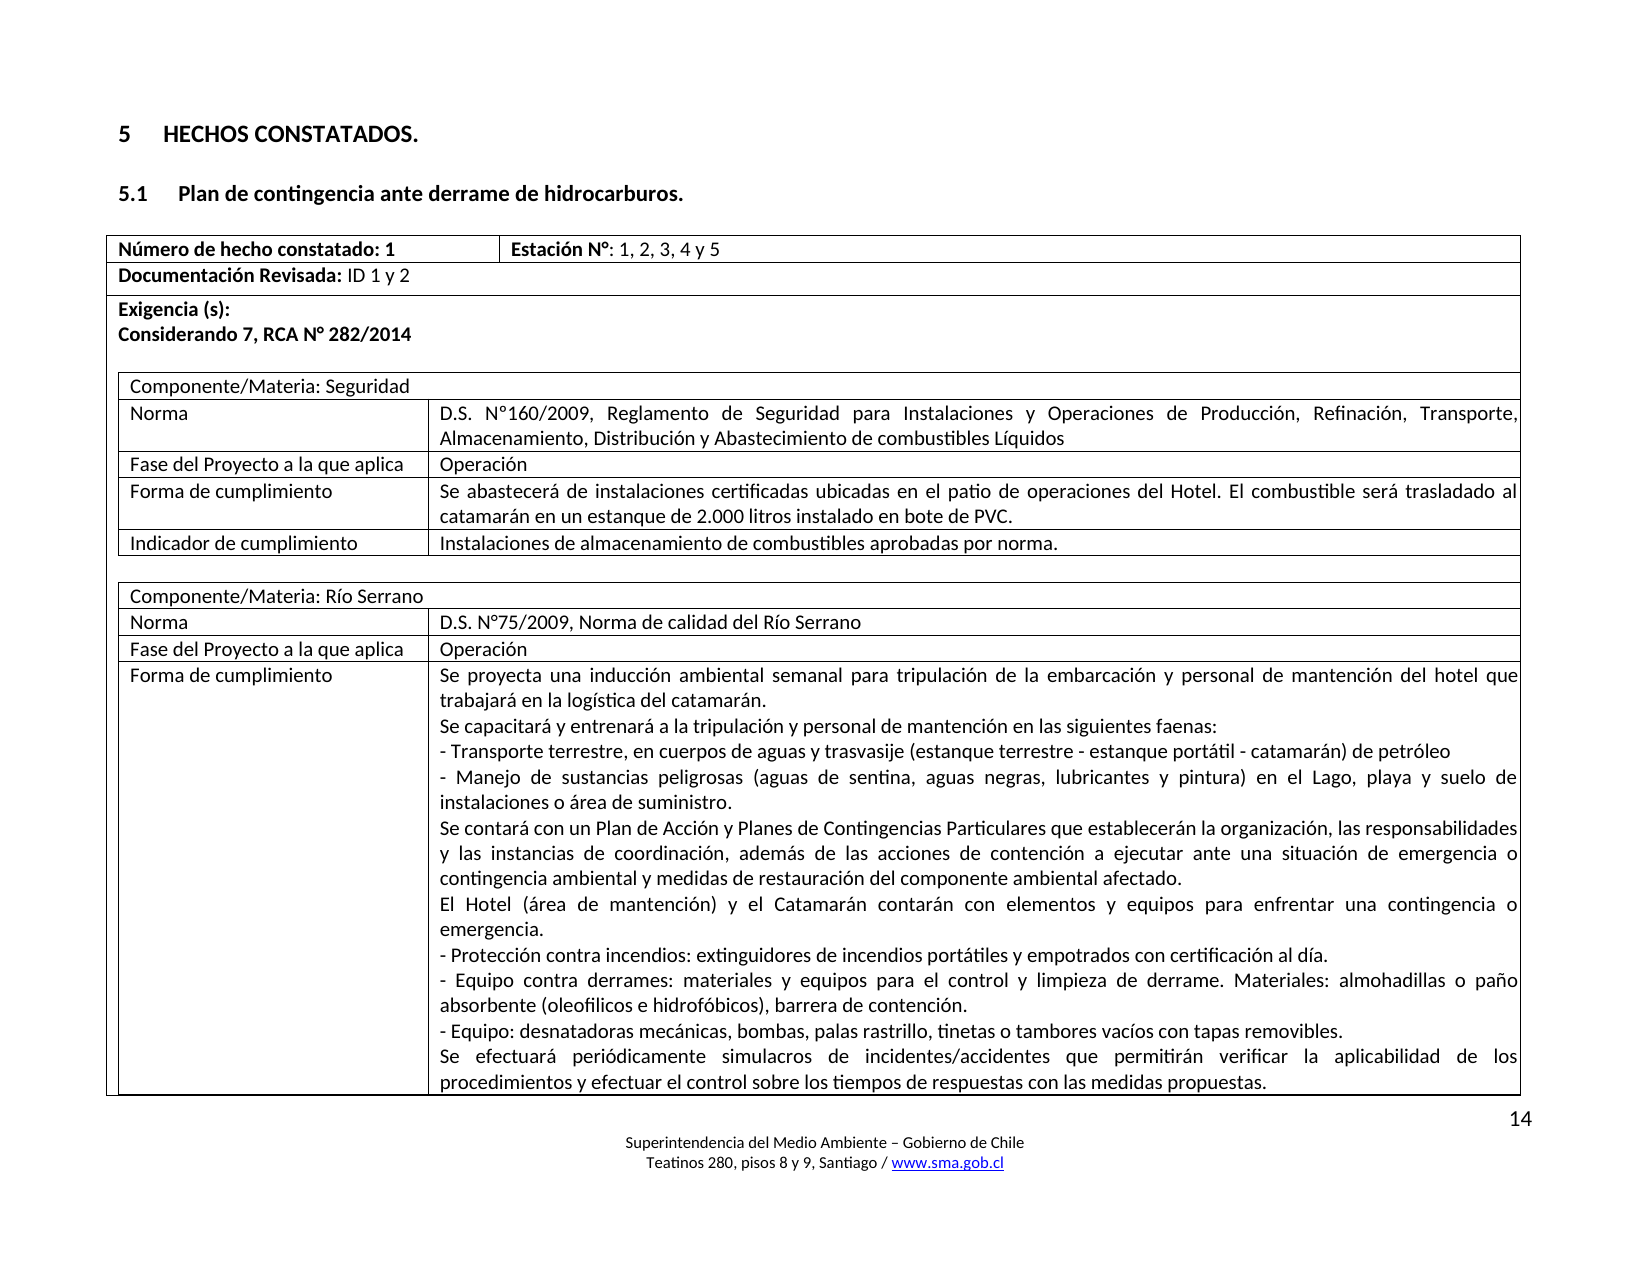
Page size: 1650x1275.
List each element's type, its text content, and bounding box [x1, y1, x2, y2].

table_header Estación N°: 1, 2, 3, 4 y 5 [500, 236, 1520, 262]
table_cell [107, 296, 1520, 1095]
subtitle Plan de contingencia ante derrame de hidrocarburos. [118, 179, 1532, 207]
subtitle HECHOS CONSTATADOS. [118, 118, 1532, 149]
table_header Número de hecho constatado: 1 [107, 236, 499, 262]
table_cell Documentación Revisada: ID 1 y 2 [107, 263, 1520, 295]
